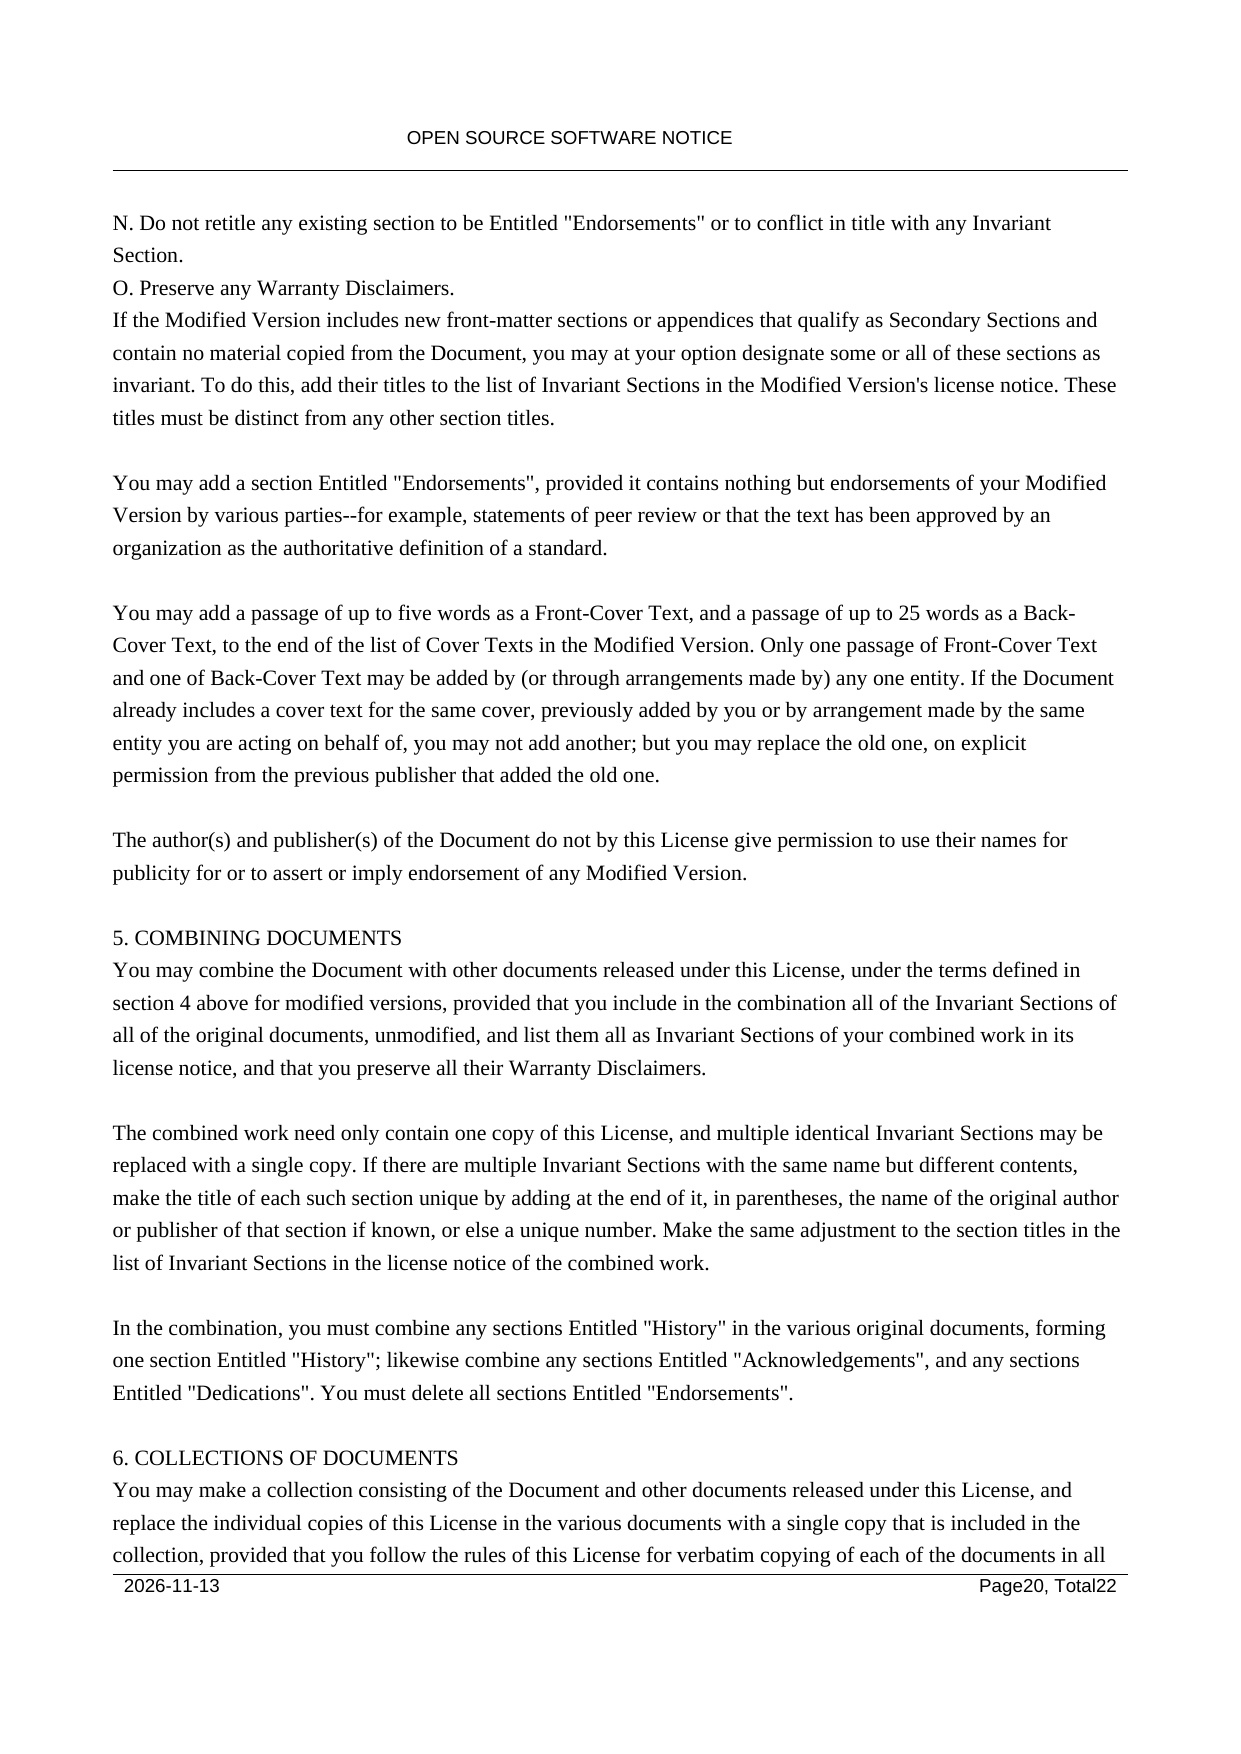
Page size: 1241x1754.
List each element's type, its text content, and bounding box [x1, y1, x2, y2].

text O. Preserve any Warranty Disclaimers. [112, 271, 1128, 304]
text The author(s) and publisher(s) of the Document do not by this License give permission to use their names for publicity for or to assert or imply endorsement of any Modified Version. [112, 824, 1128, 889]
text If the Modified Version includes new front-matter sections or appendices that qualify as Secondary Sections and contain no material copied from the Document, you may at your option designate some or all of these sections as invariant. To do this, add their titles to the list of Invariant Sections in the Modified Version's license notice. These titles must be distinct from any other section titles. [112, 304, 1128, 434]
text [112, 1474, 1128, 1571]
text In the combination, you must combine any sections Entitled "History" in the various original documents, forming one section Entitled "History"; likewise combine any sections Entitled "Acknowledgements", and any sections Entitled "Dedications". You must delete all sections Entitled "Endorsements". [112, 1311, 1128, 1409]
text N. Do not retitle any existing section to be Entitled "Endorsements" or to conflict in title with any Invariant Section. [112, 206, 1128, 271]
text You may add a section Entitled "Endorsements", provided it contains nothing but endorsements of your Modified Version by various parties--for example, statements of peer review or that the text has been approved by an organization as the authoritative definition of a standard. [112, 466, 1128, 564]
text You may combine the Document with other documents released under this License, under the terms defined in section 4 above for modified versions, provided that you include in the combination all of the Invariant Sections of all of the original documents, unmodified, and list them all as Invariant Sections of your combined work in its license notice, and that you preserve all their Warranty Disclaimers. [112, 954, 1128, 1084]
text The combined work need only contain one copy of this License, and multiple identical Invariant Sections may be replaced with a single copy. If there are multiple Invariant Sections with the same name but different contents, make the title of each such section unique by adding at the end of it, in parentheses, the name of the original author or publisher of that section if known, or else a unique number. Make the same adjustment to the section titles in the list of Invariant Sections in the license notice of the combined work. [112, 1116, 1128, 1279]
text 5. COMBINING DOCUMENTS [112, 921, 1128, 954]
text 6. COLLECTIONS OF DOCUMENTS [112, 1441, 1128, 1474]
text You may add a passage of up to five words as a Front-Cover Text, and a passage of up to 25 words as a Back-Cover Text, to the end of the list of Cover Texts in the Modified Version. Only one passage of Front-Cover Text and one of Back-Cover Text may be added by (or through arrangements made by) any one entity. If the Document already includes a cover text for the same cover, previously added by you or by arrangement made by the same entity you are acting on behalf of, you may not add another; but you may replace the old one, on explicit permission from the previous publisher that added the old one. [112, 596, 1128, 791]
